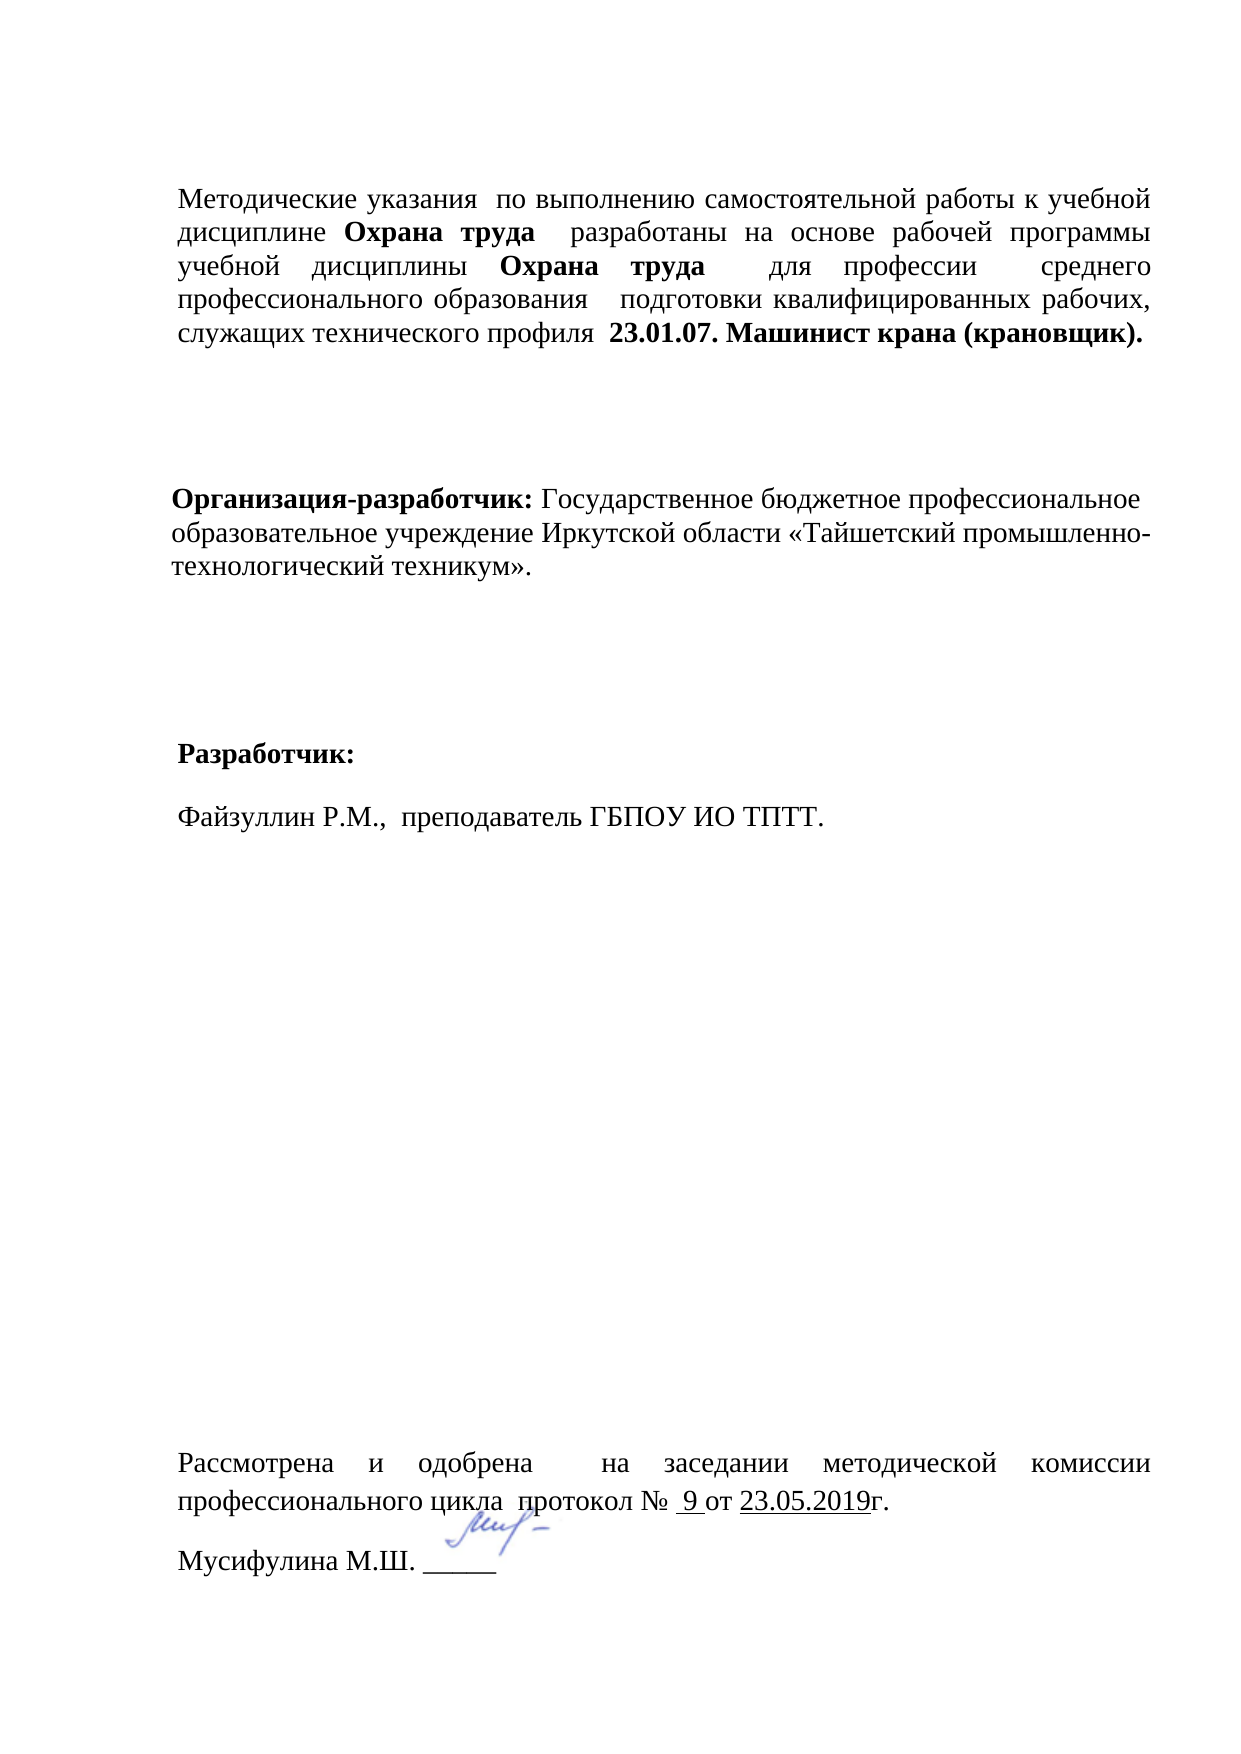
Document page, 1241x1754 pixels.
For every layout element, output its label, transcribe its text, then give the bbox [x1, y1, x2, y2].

text Рассмотрена и одобрена на заседании методической комиссии профессионального цикла протокол № 9 от 23.05.2019г. [177, 1445, 1152, 1517]
text Мусифулина М.Ш. _____ [177, 1543, 1152, 1576]
picture [439, 1517, 567, 1543]
text Разработчик: [177, 737, 1152, 770]
text Файзуллин Р.М., преподаватель ГБПОУ ИО ТПТТ. [177, 799, 1152, 833]
text Организация-разработчик: Государственное бюджетное профессиональное образовательное учреждение Иркутской области «Тайшетский промышленно-технологический техникум». [171, 481, 1152, 582]
text Методические указания по выполнению самостоятельной работы к учебной дисциплине Охрана труда разработаны на основе рабочей программы учебной дисциплины Охрана труда для профессии среднего профессионального образования подготовки квалифицированных рабочих, служащих технического профиля 23.01.07. Машинист крана (крановщик). [177, 181, 1152, 348]
